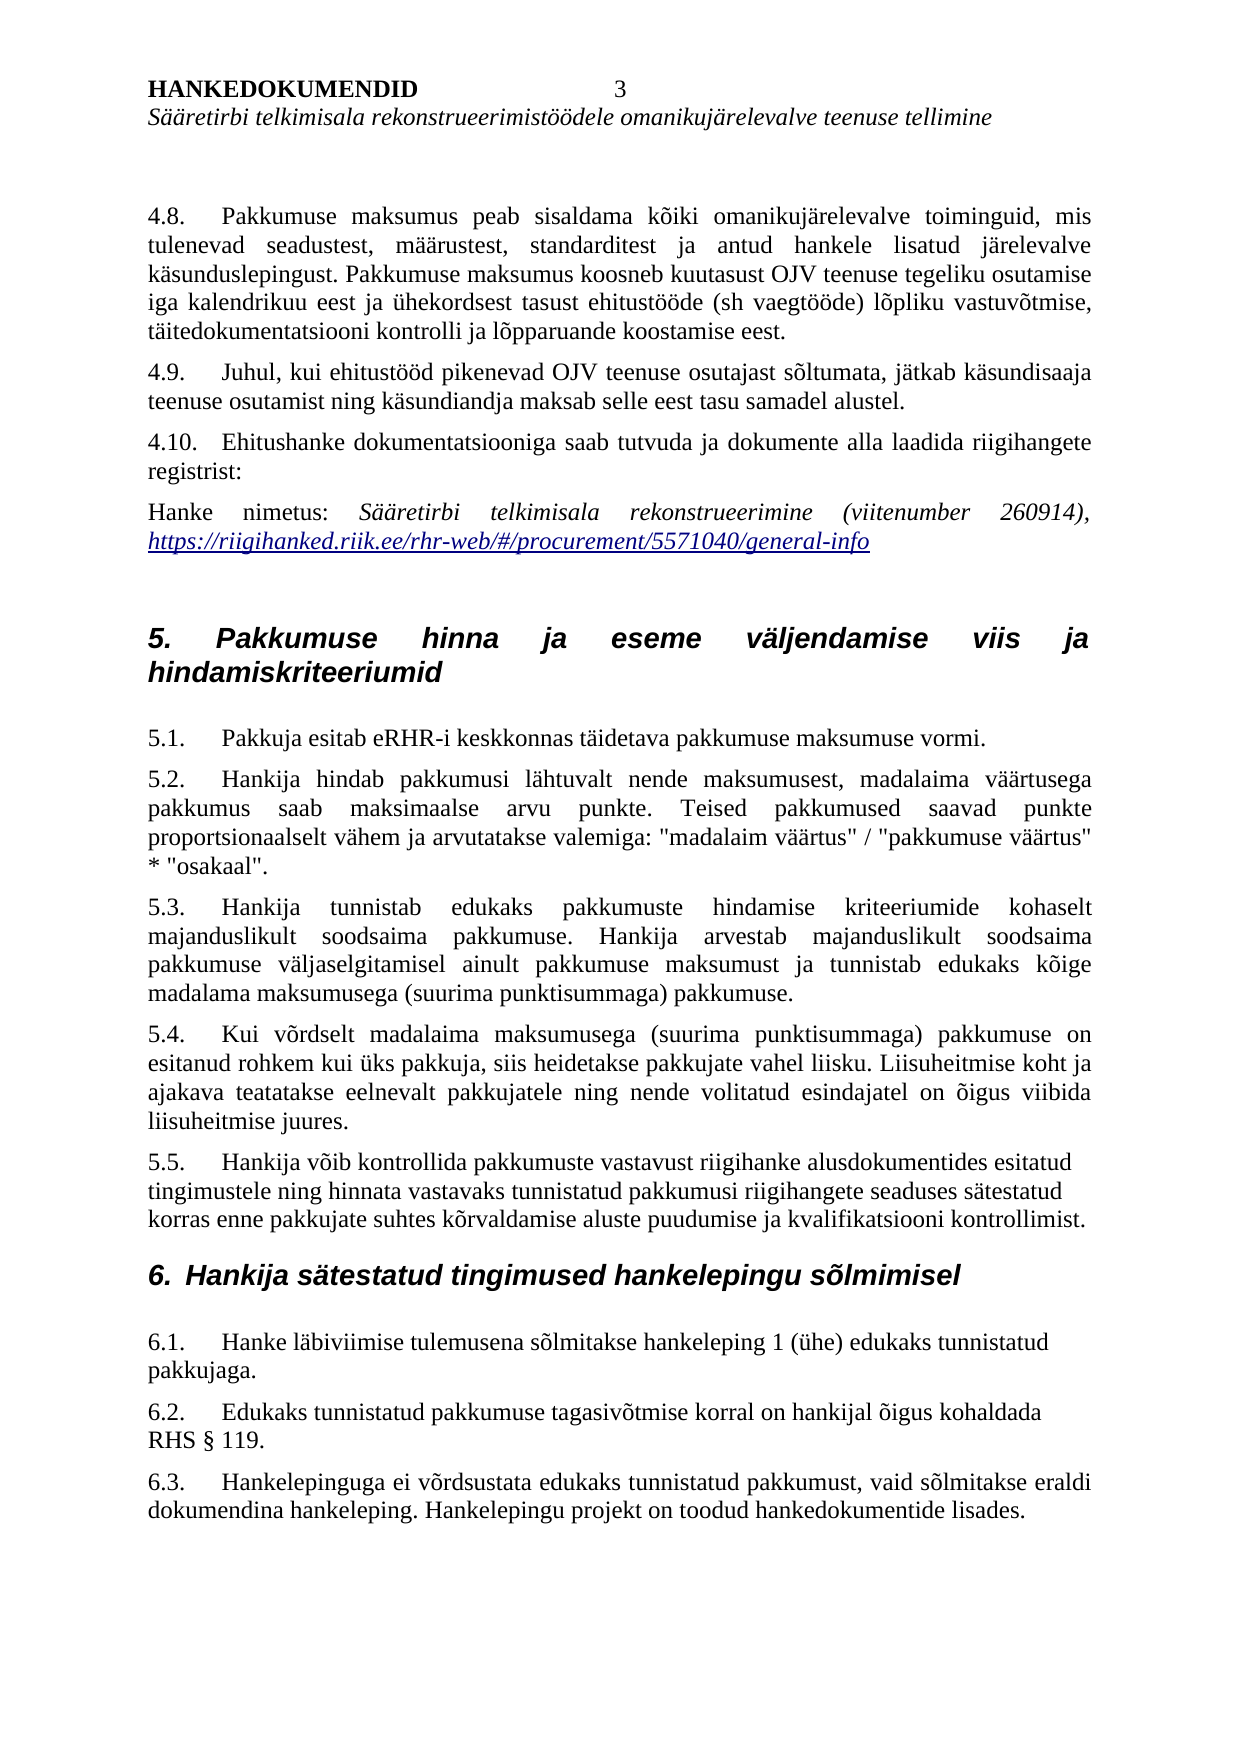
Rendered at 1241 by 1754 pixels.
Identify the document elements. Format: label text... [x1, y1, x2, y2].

list Hankija võib kontrollida pakkumuste vastavust riigihanke alusdokumentides esitatud tingimustele ning hinnata vastavaks tunnistatud pakkumusi riigihangete seaduses sätestatud korras enne pakkujate suhtes kõrvaldamise aluste puudumise ja kvalifikatsiooni kontrollimist. [148, 1147, 1093, 1233]
list Hankelepinguga ei võrdsustata edukaks tunnistatud pakkumust, vaid sõlmitakse eraldi dokumendina hankeleping. Hankelepingu projekt on toodud hankedokumentide lisades. [148, 1467, 1093, 1524]
list Pakkumuse maksumus peab sisaldama kõiki omanikujärelevalve toiminguid, mis tulenevad seadustest, määrustest, standarditest ja antud hankele lisatud järelevalve käsunduslepingust. Pakkumuse maksumus koosneb kuutasust OJV teenuse tegeliku osutamise iga kalendrikuu eest ja ühekordsest tasust ehitustööde (sh vaegtööde) lõpliku vastuvõtmise, täitedokumentatsiooni kontrolli ja lõpparuande koostamise eest. [148, 201, 1093, 345]
list Ehitushanke dokumentatsiooniga saab tutvuda ja dokumente alla laadida riigihangete registrist: [148, 427, 1093, 485]
list Pakkuja esitab eRHR-i keskkonnas täidetava pakkumuse maksumuse vormi. [148, 723, 1093, 752]
list Juhul, kui ehitustööd pikenevad OJV teenuse osutajast sõltumata, jätkab käsundisaaja teenuse osutamist ning käsundiandja maksab selle eest tasu samadel alustel. [148, 357, 1093, 415]
subtitle Hankija sätestatud tingimused hankelepingu sõlmimisel [148, 1258, 1093, 1292]
subtitle 5. Pakkumuse hinna ja eseme väljendamise viis ja hindamiskriteeriumid [148, 621, 1093, 688]
list Hankija hindab pakkumusi lähtuvalt nende maksumusest, madalaima väärtusega pakkumus saab maksimaalse arvu punkte. Teised pakkumused saavad punkte proportsionaalselt vähem ja arvutatakse valemiga: "madalaim väärtus" / "pakkumuse väärtus" * "osakaal". [148, 764, 1093, 879]
list Edukaks tunnistatud pakkumuse tagasivõtmise korral on hankijal õigus kohaldada RHS § 119. [148, 1397, 1093, 1454]
text Hanke nimetus: Sääretirbi telkimisala rekonstrueerimine (viitenumber 260914), https://riigihanked.riik.ee/rhr-web/#/procurement/5571040/general-info [148, 497, 1093, 555]
list Hankija tunnistab edukaks pakkumuste hindamise kriteeriumide kohaselt majanduslikult soodsaima pakkumuse. Hankija arvestab majanduslikult soodsaima pakkumuse väljaselgitamisel ainult pakkumuse maksumust ja tunnistab edukaks kõige madalama maksumusega (suurima punktisummaga) pakkumuse. [148, 892, 1093, 1007]
list Kui võrdselt madalaima maksumusega (suurima punktisummaga) pakkumuse on esitanud rohkem kui üks pakkuja, siis heidetakse pakkujate vahel liisku. Liisuheitmise koht ja ajakava teatatakse eelnevalt pakkujatele ning nende volitatud esindajatel on õigus viibida liisuheitmise juures. [148, 1019, 1093, 1134]
list Hanke läbiviimise tulemusena sõlmitakse hankeleping 1 (ühe) edukaks tunnistatud pakkujaga. [148, 1327, 1093, 1384]
